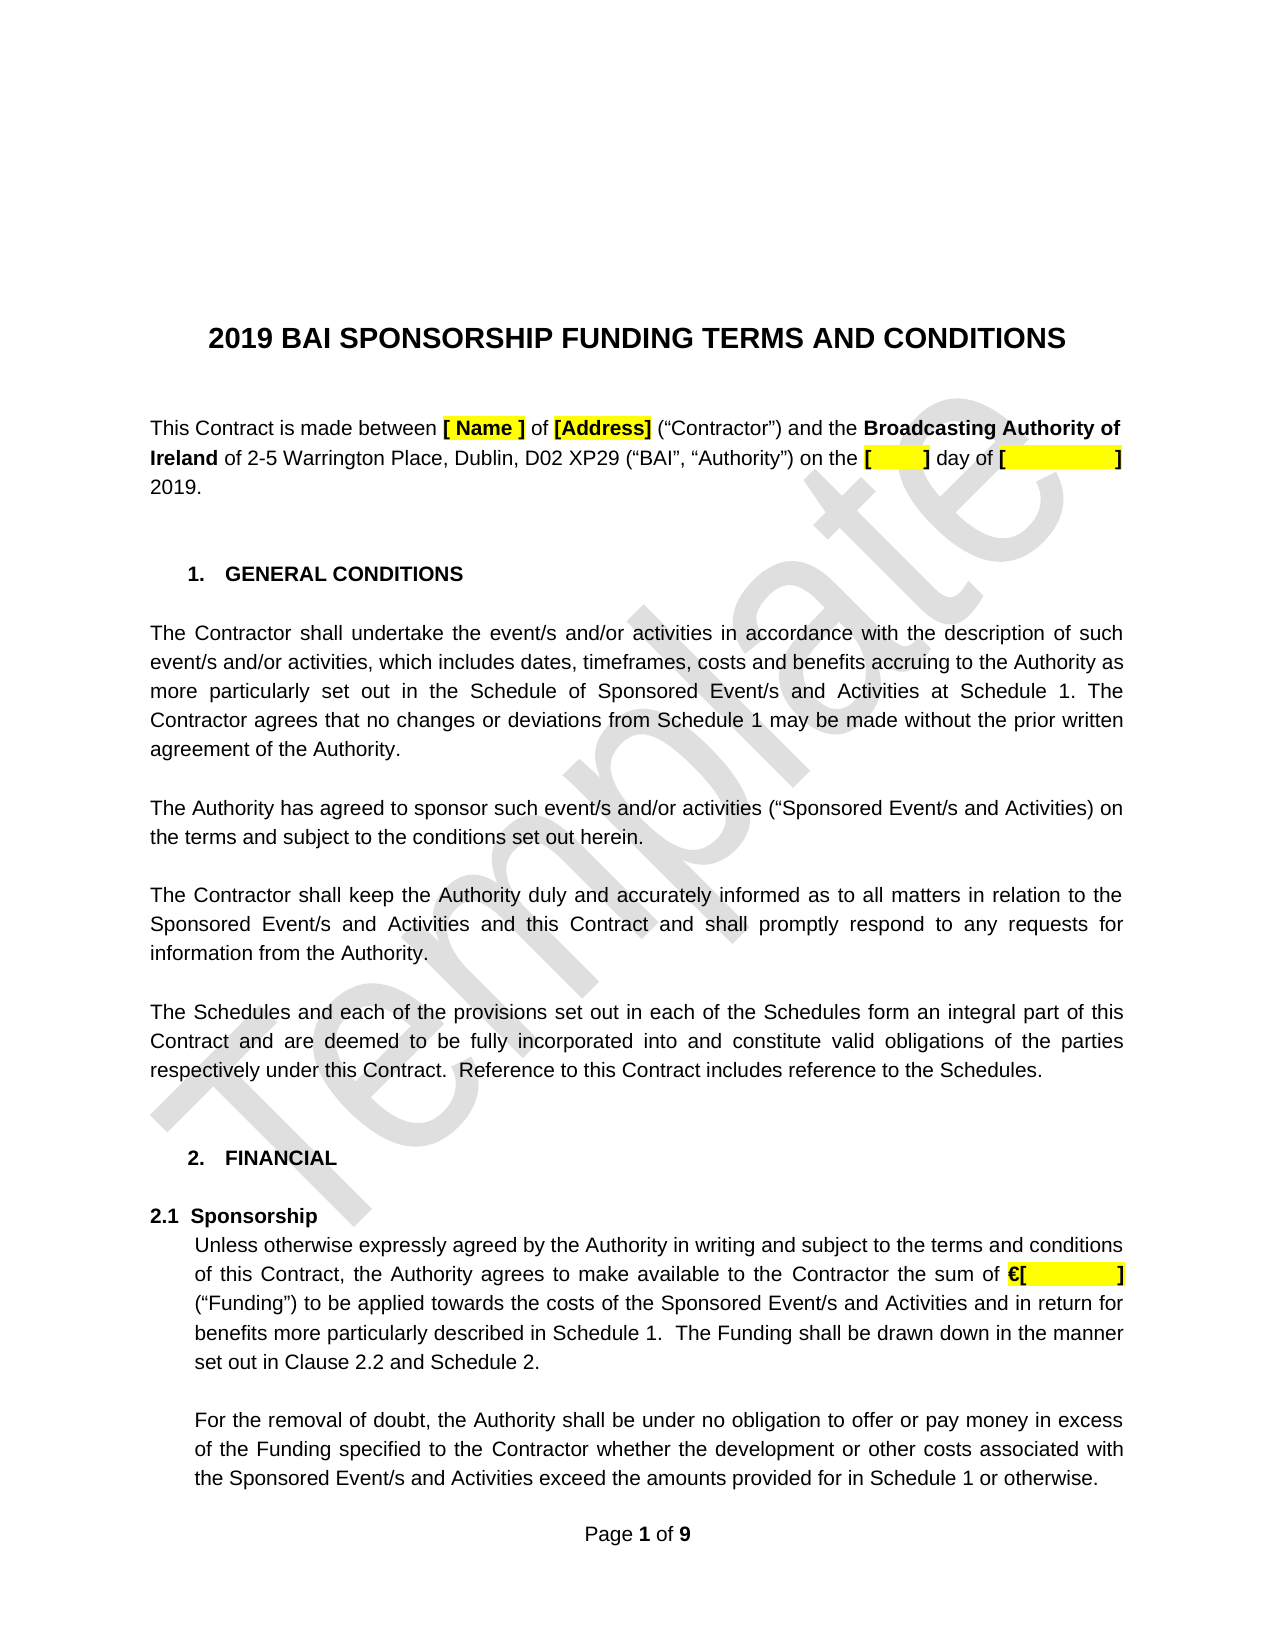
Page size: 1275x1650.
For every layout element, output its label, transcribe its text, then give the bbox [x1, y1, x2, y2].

text The Authority has agreed to sponsor such event/s and/or activities (“Sponsored Event/s and Activities) on the terms and subject to the conditions set out herein. [150, 792, 1125, 850]
text The Schedules and each of the provisions set out in each of the Schedules form an integral part of this Contract and are deemed to be fully incorporated into and constitute valid obligations of the parties respectively under this Contract. Reference to this Contract includes reference to the Schedules. [150, 996, 1125, 1083]
text 2.1 Sponsorship [150, 1200, 1125, 1229]
text The Contractor shall keep the Authority duly and accurately informed as to all matters in relation to the Sponsored Event/s and Activities and this Contract and shall promptly respond to any requests for information from the Authority. [150, 879, 1125, 967]
list GENERAL CONDITIONS [187, 558, 1125, 587]
list FINANCIAL [187, 1142, 1125, 1171]
text This Contract is made between [ Name ] of [Address] (“Contractor”) and the Broadcasting Authority of Ireland of 2-5 Warrington Place, Dublin, D02 XP29 (“BAI”, “Authority”) on the [ ] day of [ ] 2019. [150, 412, 1125, 500]
text The Contractor shall undertake the event/s and/or activities in accordance with the description of such event/s and/or activities, which includes dates, timeframes, costs and benefits accruing to the Authority as more particularly set out in the Schedule of Sponsored Event/s and Activities at Schedule 1. The Contractor agrees that no changes or deviations from Schedule 1 may be made without the prior written agreement of the Authority. [150, 617, 1125, 762]
text Unless otherwise expressly agreed by the Authority in writing and subject to the terms and conditions of this Contract, the Authority agrees to make available to the Contractor the sum of €[ ] (“Funding”) to be applied towards the costs of the Sponsored Event/s and Activities and in return for benefits more particularly described in Schedule 1. The Funding shall be drawn down in the manner set out in Clause 2.2 and Schedule 2. [194, 1229, 1125, 1375]
text 2019 BAI SPONSORSHIP FUNDING TERMS AND CONDITIONS [150, 325, 1125, 354]
text For the removal of doubt, the Authority shall be under no obligation to offer or pay money in excess of the Funding specified to the Contractor whether the development or other costs associated with the Sponsored Event/s and Activities exceed the amounts provided for in Schedule 1 or otherwise. [194, 1404, 1125, 1492]
